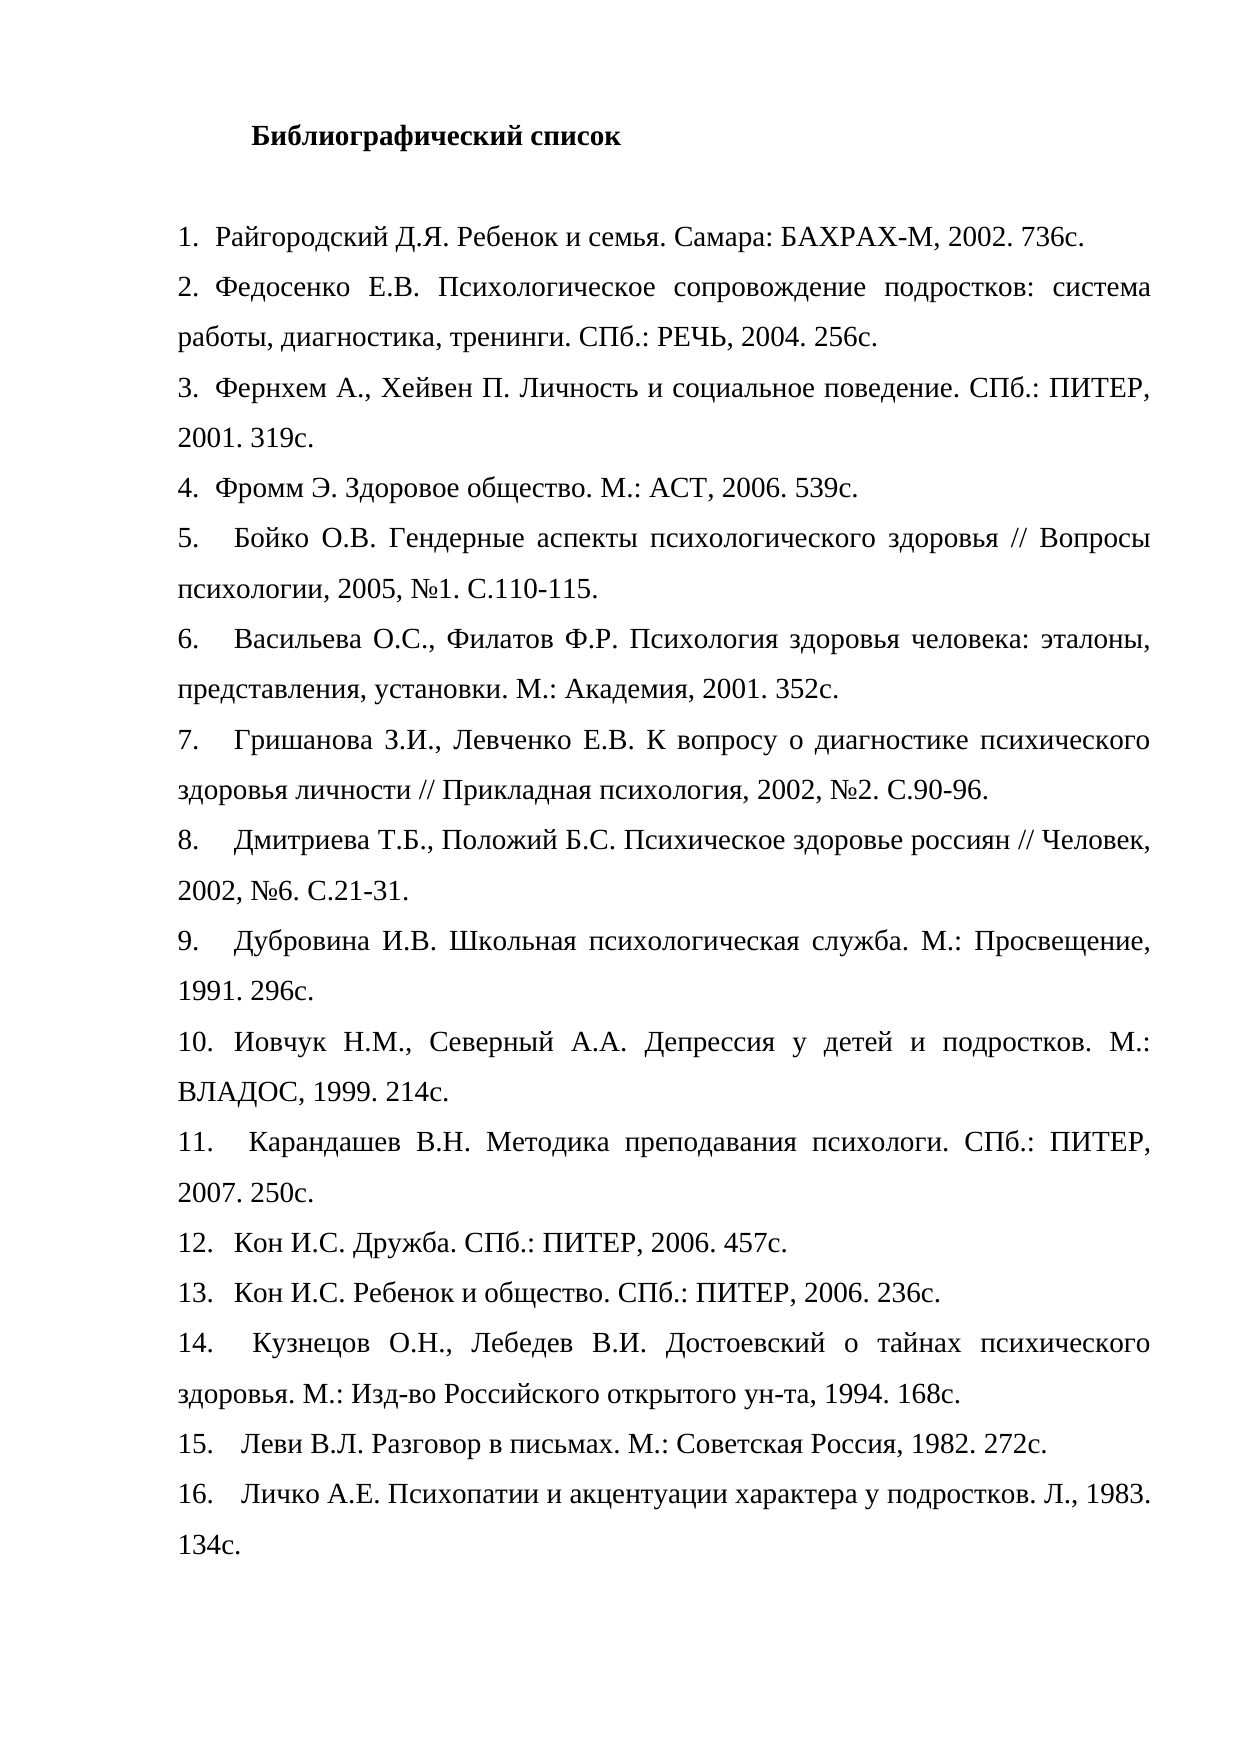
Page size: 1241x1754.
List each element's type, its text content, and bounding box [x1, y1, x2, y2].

list Дмитриева Т.Б., Положий Б.С. Психическое здоровье россиян // Человек, 2002, №6. С.21-31. [177, 822, 1152, 906]
list Леви В.Л. Разговор в письмах. М.: Советская Россия, 1982. 272с. [177, 1426, 1152, 1460]
list Фернхем А., Хейвен П. Личность и социальное поведение. СПб.: ПИТЕР, 2001. 319с. [177, 370, 1152, 453]
list Гришанова З.И., Левченко Е.В. К вопросу о диагностике психического здоровья личности // Прикладная психология, 2002, №2. С.90-96. [177, 722, 1152, 806]
list Райгородский Д.Я. Ребенок и семья. Самара: БАХРАХ-М, 2002. 736с. [177, 219, 1152, 252]
list Кон И.С. Ребенок и общество. СПб.: ПИТЕР, 2006. 236с. [177, 1275, 1152, 1309]
list Иовчук Н.М., Северный А.А. Депрессия у детей и подростков. М.: ВЛАДОС, 1999. 214с. [177, 1024, 1152, 1108]
list Федосенко Е.В. Психологическое сопровождение подростков: система работы, диагностика, тренинги. СПб.: РЕЧЬ, 2004. 256с. [177, 269, 1152, 353]
list Личко А.Е. Психопатии и акцентуации характера у подростков. Л., 1983. 134с. [177, 1477, 1152, 1560]
list Дубровина И.В. Школьная психологическая служба. М.: Просвещение, 1991. 296с. [177, 923, 1152, 1007]
list Бойко О.В. Гендерные аспекты психологического здоровья // Вопросы психологии, 2005, №1. С.110-115. [177, 521, 1152, 604]
list Васильева О.С., Филатов Ф.Р. Психология здоровья человека: эталоны, представления, установки. М.: Академия, 2001. 352с. [177, 621, 1152, 705]
list Фромм Э. Здоровое общество. М.: АСТ, 2006. 539с. [177, 470, 1152, 504]
list Кон И.С. Дружба. СПб.: ПИТЕР, 2006. 457с. [177, 1225, 1152, 1258]
list Кузнецов О.Н., Лебедев В.И. Достоевский о тайнах психического здоровья. М.: Изд-во Российского открытого ун-та, 1994. 168с. [177, 1326, 1152, 1409]
text Библиографический список [177, 118, 1152, 152]
list Карандашев В.Н. Методика преподавания психологи. СПб.: ПИТЕР, 2007. 250с. [177, 1124, 1152, 1208]
